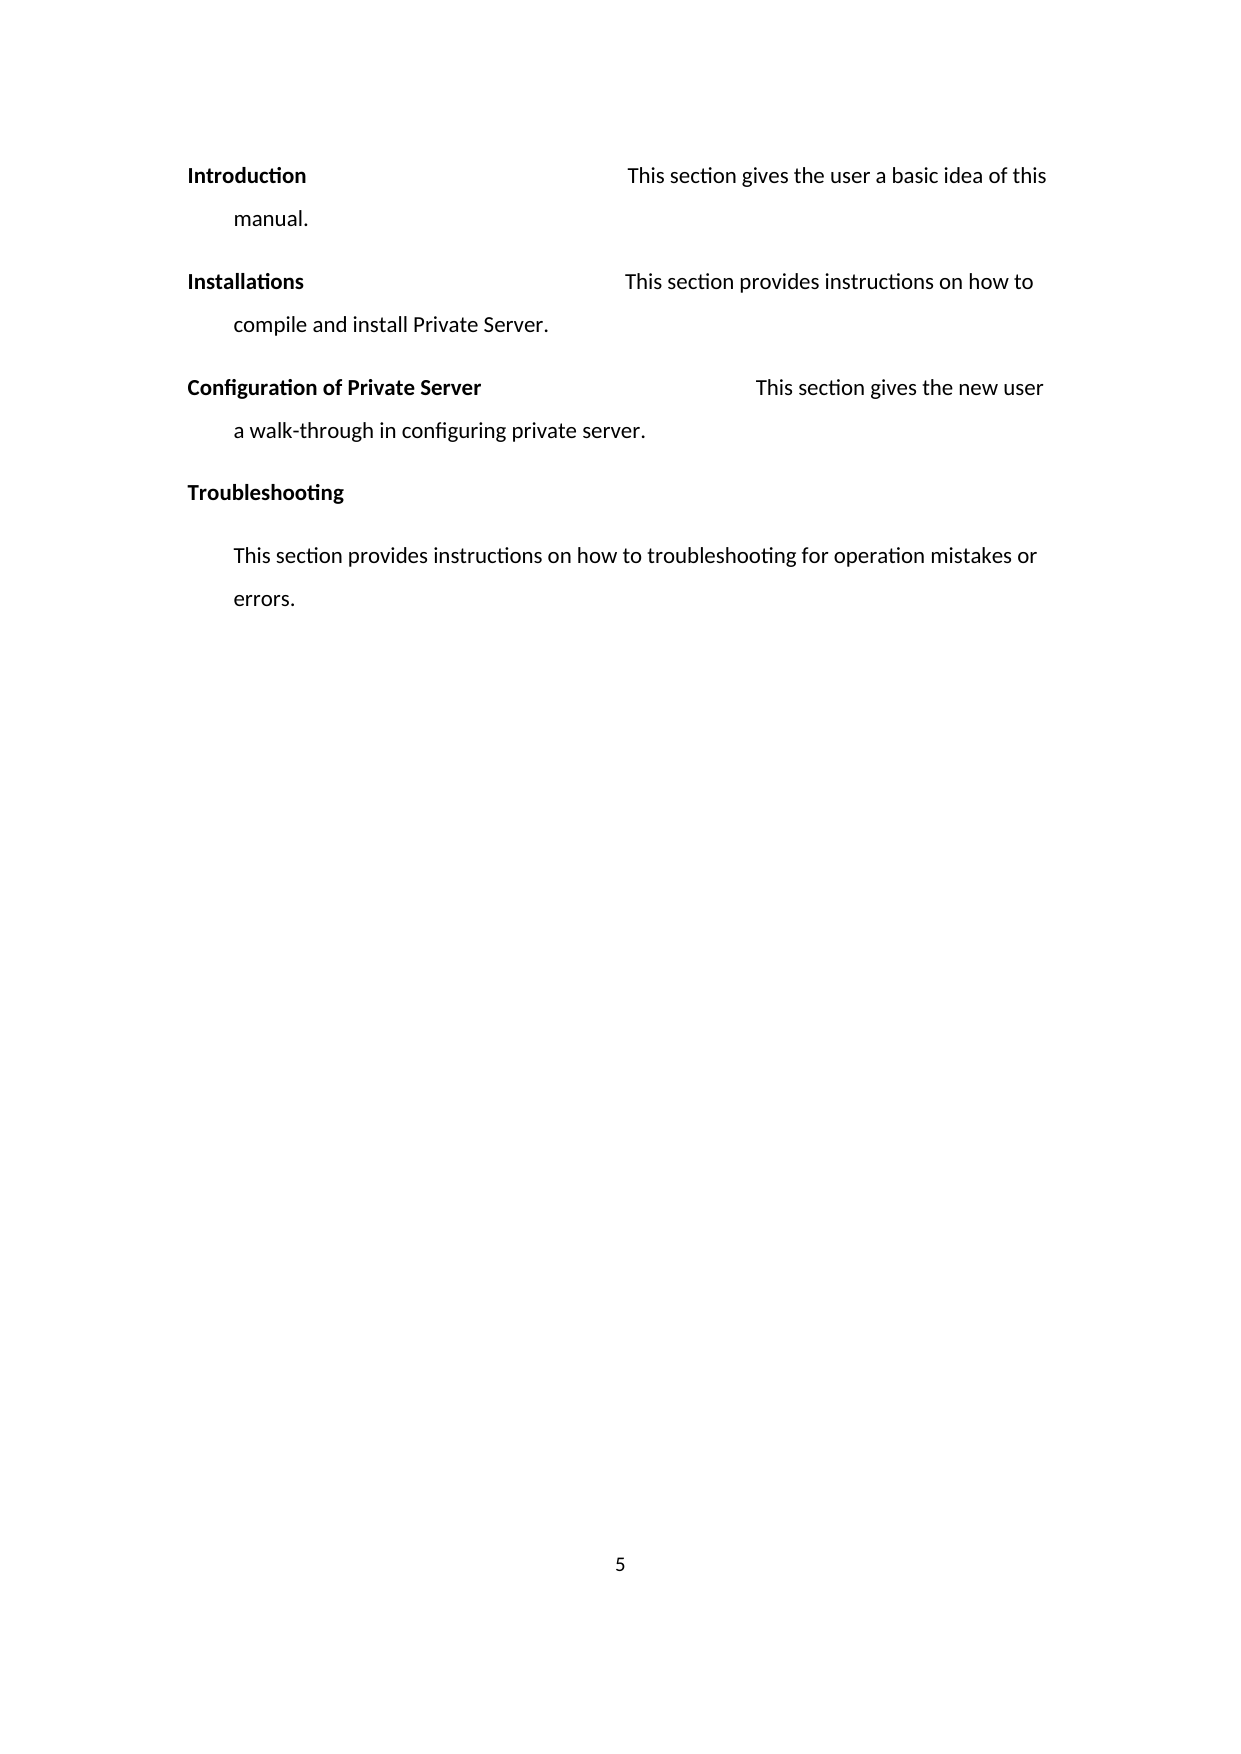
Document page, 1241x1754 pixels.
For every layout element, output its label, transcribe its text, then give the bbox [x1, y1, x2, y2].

text Configuration of Private Server This section gives the new user a walk-through in configuring private server. [187, 368, 1053, 448]
text Introduction This section gives the user a basic idea of this manual. [187, 157, 1053, 237]
text Installations This section provides instructions on how to compile and install Private Server. [187, 262, 1053, 343]
text Troubleshooting [187, 473, 1053, 511]
text This section provides instructions on how to troubleshooting for operation mistakes or errors. [233, 536, 1053, 617]
